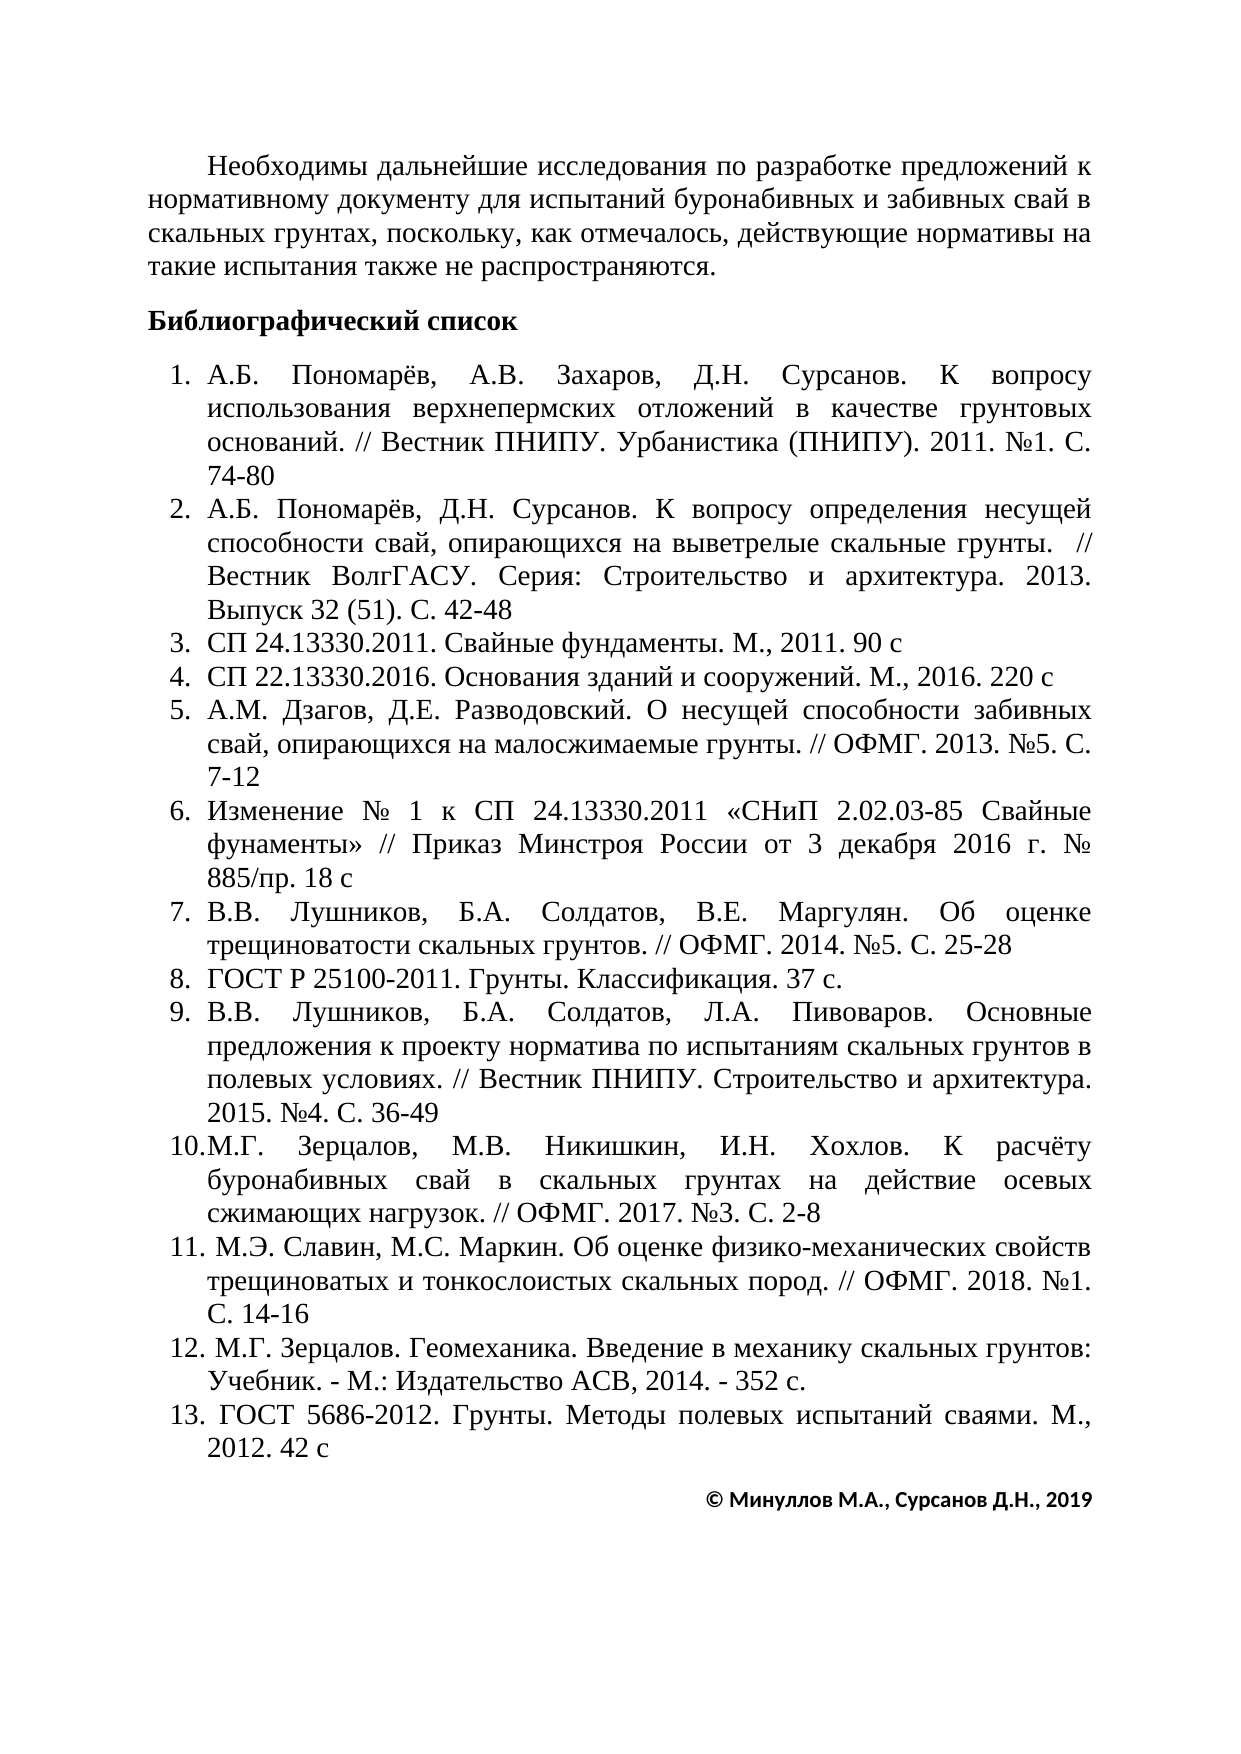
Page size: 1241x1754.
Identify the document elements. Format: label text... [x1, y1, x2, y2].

list М.Г. Зерцалов. Геомеханика. Введение в механику скальных грунтов: Учебник. - М.: Издательство АСВ, 2014. - 352 с. [169, 1330, 1092, 1397]
list Изменение № 1 к СП 24.13330.2011 «СНиП 2.02.03-85 Свайные фунаменты» // Приказ Минстроя России от 3 декабря 2016 г. № 885/пр. 18 с [169, 793, 1092, 894]
list М.Э. Славин, М.С. Маркин. Об оценке физико-механических свойств трещиноватых и тонкослоистых скальных пород. // ОФМГ. 2018. №1. С. 14-16 [169, 1229, 1092, 1330]
list ГОСТ 5686-2012. Грунты. Методы полевых испытаний сваями. М., 2012. 42 с [169, 1397, 1092, 1464]
list В.В. Лушников, Б.А. Солдатов, Л.А. Пивоваров. Основные предложения к проекту норматива по испытаниям скальных грунтов в полевых условиях. // Вестник ПНИПУ. Строительство и архитектура. 2015. №4. С. 36-49 [169, 994, 1092, 1128]
list СП 24.13330.2011. Свайные фундаменты. М., 2011. 90 с [169, 625, 1092, 659]
text Необходимы дальнейшие исследования по разработке предложений к нормативному документу для испытаний буронабивных и забивных свай в скальных грунтах, поскольку, как отмечалось, действующие нормативы на такие испытания также не распространяются. [148, 148, 1092, 282]
list А.М. Дзагов, Д.Е. Разводовский. О несущей способности забивных свай, опирающихся на малосжимаемые грунты. // ОФМГ. 2013. №5. С. 7-12 [169, 692, 1092, 793]
list М.Г. Зерцалов, М.В. Никишкин, И.Н. Хохлов. К расчёту буронабивных свай в скальных грунтах на действие осевых сжимающих нагрузок. // ОФМГ. 2017. №3. С. 2-8 [169, 1128, 1092, 1229]
list В.В. Лушников, Б.А. Солдатов, В.Е. Маргулян. Об оценке трещиноватости скальных грунтов. // ОФМГ. 2014. №5. С. 25-28 [169, 894, 1092, 961]
list ГОСТ Р 25100-2011. Грунты. Классификация. 37 с. [169, 961, 1092, 994]
text Библиографический список [148, 303, 1092, 336]
list А.Б. Пономарёв, А.В. Захаров, Д.Н. Сурсанов. К вопросу использования верхнепермских отложений в качестве грунтовых оснований. // Вестник ПНИПУ. Урбанистика (ПНИПУ). 2011. №1. С. 74-80 [169, 357, 1092, 491]
text © Минуллов М.А., Сурсанов Д.Н., 2019 [148, 1485, 1092, 1513]
list А.Б. Пономарёв, Д.Н. Сурсанов. К вопросу определения несущей способности свай, опирающихся на выветрелые скальные грунты. // Вестник ВолгГАСУ. Серия: Строительство и архитектура. 2013. Выпуск 32 (51). С. 42-48 [169, 491, 1092, 625]
list СП 22.13330.2016. Основания зданий и сооружений. М., 2016. 220 с [169, 659, 1092, 692]
